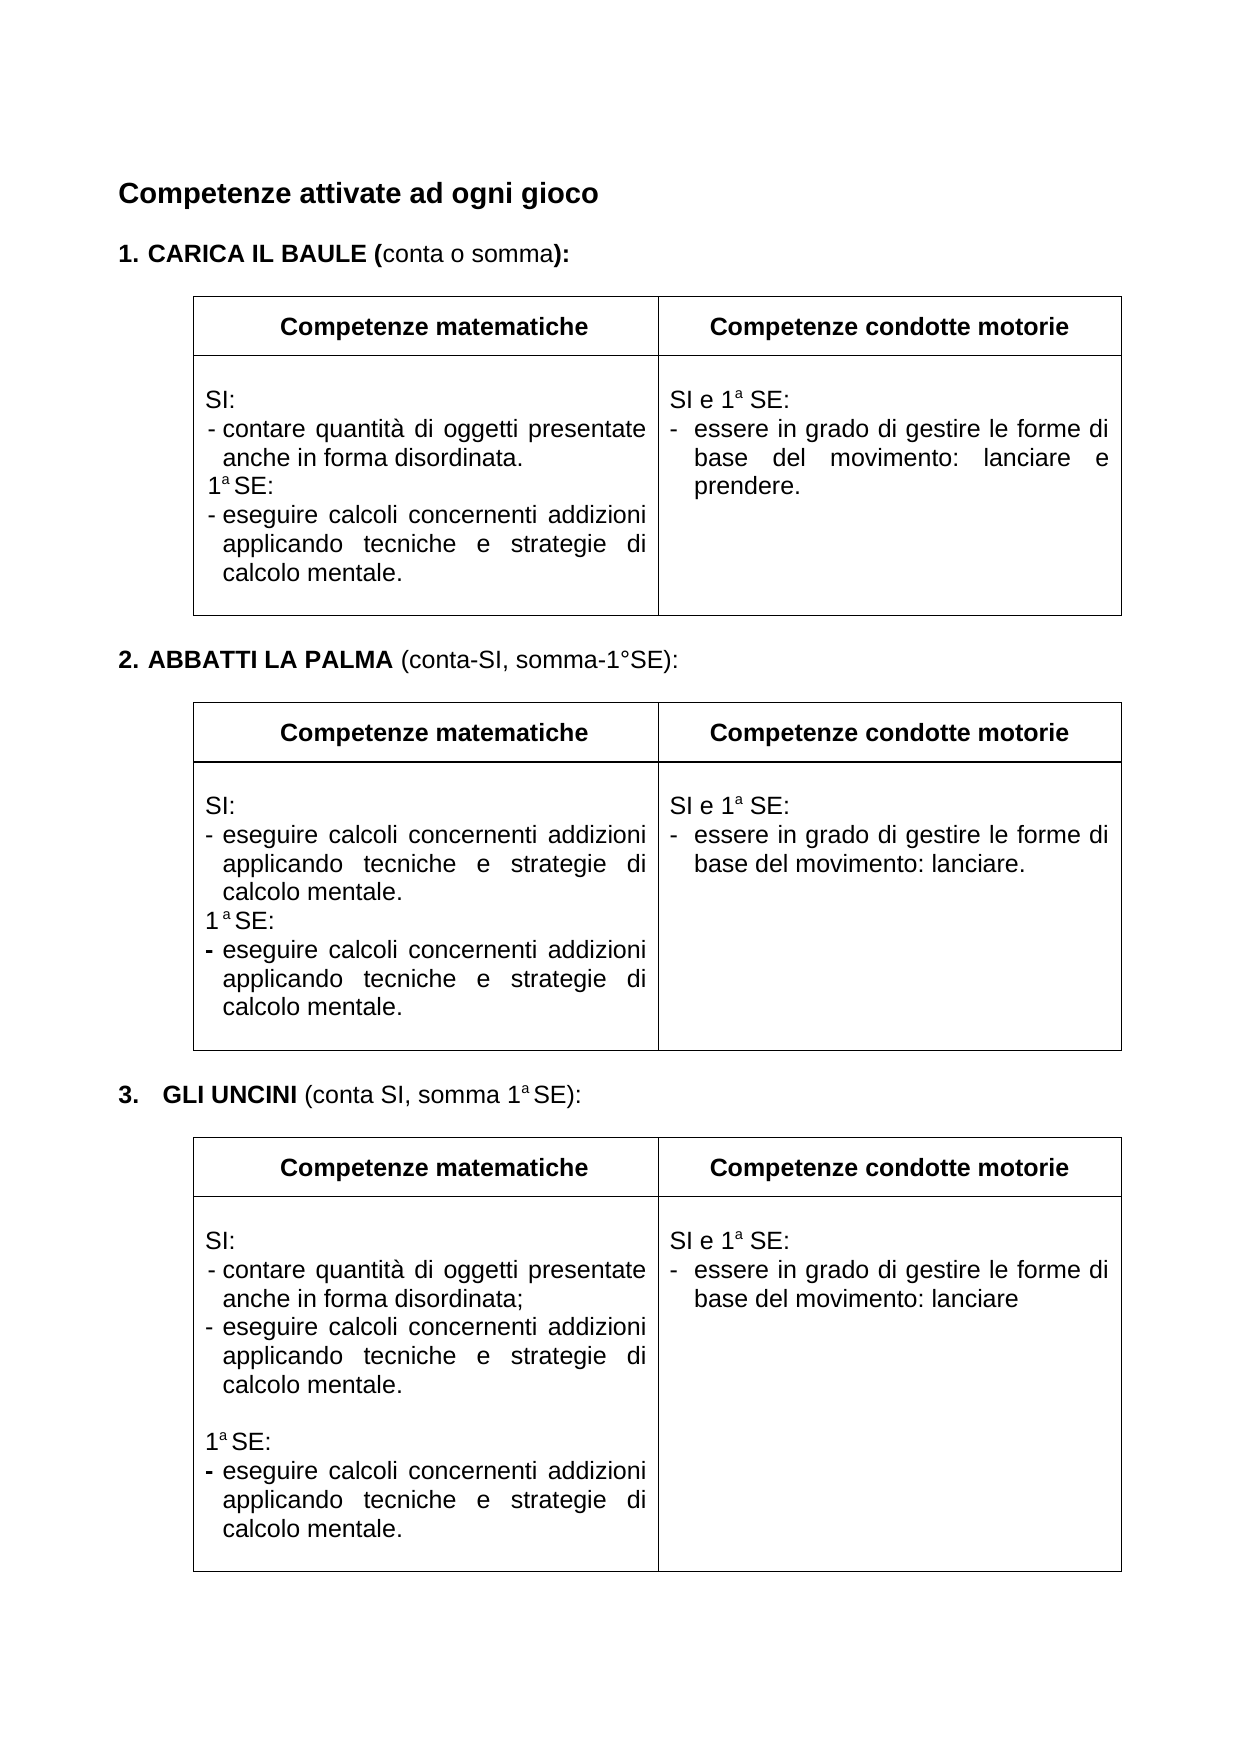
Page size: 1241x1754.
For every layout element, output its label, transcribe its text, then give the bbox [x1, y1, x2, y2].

list CARICA IL BAULE (conta o somma): [118, 239, 1122, 267]
table_cell SI e 1a SE: essere in grado di gestire le forme di base del movimento: lanciare e prendere. [659, 356, 1121, 615]
table_header Competenze matematiche [194, 703, 658, 761]
table_cell SI e 1a SE: essere in grado di gestire le forme di base del movimento: lanciare. [659, 763, 1121, 1050]
table_cell SI: eseguire calcoli concernenti addizioni applicando tecniche e strategie di calcolo mentale. a SE: eseguire calcoli concernenti addizioni applicando tecniche e strategie di calcolo mentale. [194, 763, 658, 1050]
text Competenze attivate ad ogni gioco [118, 176, 1122, 210]
table_header Competenze matematiche [194, 297, 658, 355]
table_header Competenze condotte motorie [659, 703, 1121, 761]
table_header Competenze condotte motorie [659, 1138, 1121, 1196]
table_header Competenze matematiche [194, 1138, 658, 1196]
list GLI UNCINI (conta SI, somma 1a SE): [118, 1080, 1122, 1108]
table_cell SI: contare quantità di oggetti presentate anche in forma disordinata; eseguire calcoli concernenti addizioni applicando tecniche e strategie di calcolo mentale. 1a SE: eseguire calcoli concernenti addizioni applicando tecniche e strategie di calcolo mentale. [194, 1197, 658, 1571]
table_cell SI e 1a SE: essere in grado di gestire le forme di base del movimento: lanciare [659, 1197, 1121, 1571]
table_cell SI: contare quantità di oggetti presentate anche in forma disordinata. 1a SE: eseguire calcoli concernenti addizioni applicando tecniche e strategie di calcolo mentale. [194, 356, 658, 615]
list ABBATTI LA PALMA (conta-SI, somma-1°SE): [118, 645, 1122, 673]
table_header Competenze condotte motorie [659, 297, 1121, 355]
